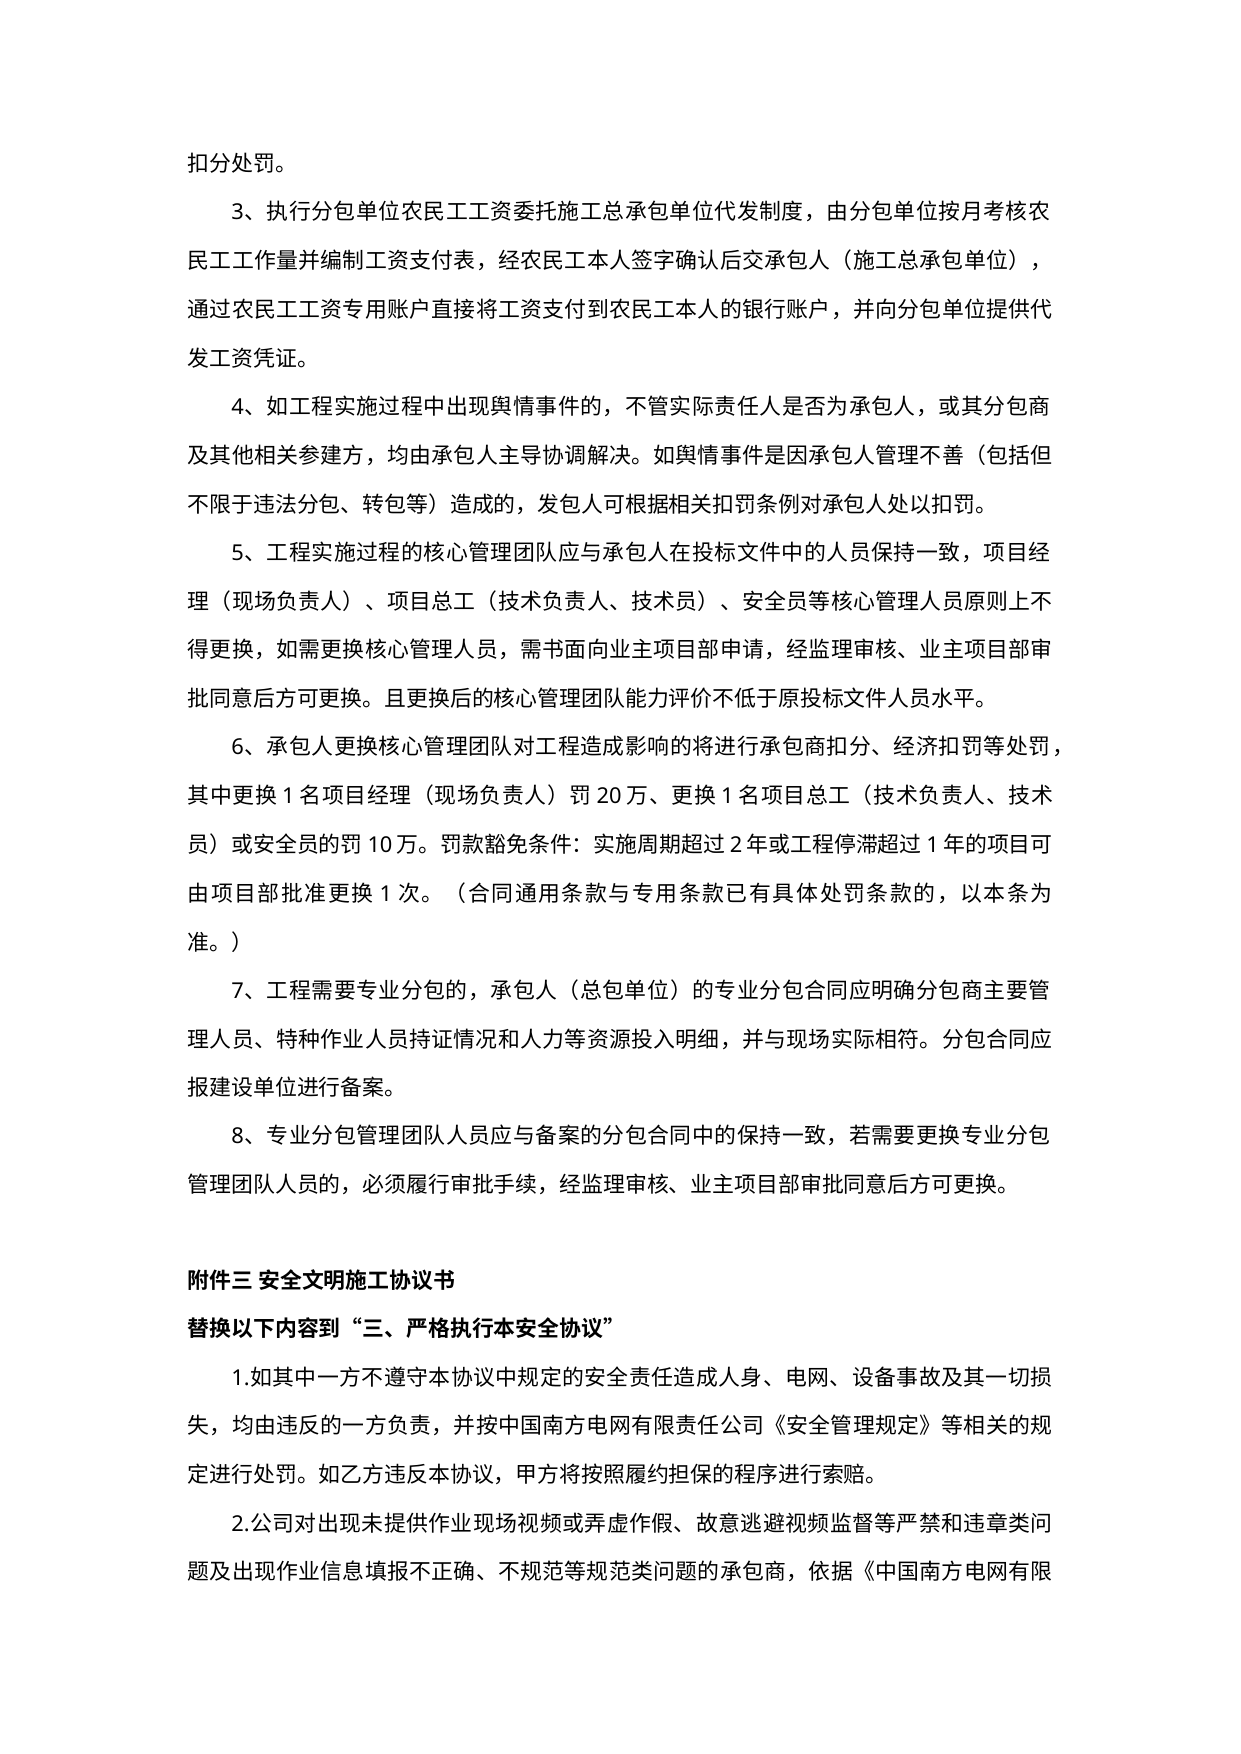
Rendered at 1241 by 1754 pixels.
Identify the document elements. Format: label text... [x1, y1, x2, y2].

text 4、如工程实施过程中出现舆情事件的，不管实际责任人是否为承包人，或其分包商及其他相关参建方，均由承包人主导协调解决。如舆情事件是因承包人管理不善（包括但不限于违法分包、转包等）造成的，发包人可根据相关扣罚条例对承包人处以扣罚。 [187, 389, 1053, 519]
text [187, 146, 1053, 178]
text 替换以下内容到“三、严格执行本安全协议” [187, 1311, 1053, 1343]
text 附件三 安全文明施工协议书 [187, 1263, 1053, 1295]
text 1.如其中一方不遵守本协议中规定的安全责任造成人身、电网、设备事故及其一切损失，均由违反的一方负责，并按中国南方电网有限责任公司《安全管理规定》等相关的规定进行处罚。如乙方违反本协议，甲方将按照履约担保的程序进行索赔。 [187, 1359, 1053, 1489]
text 3、执行分包单位农民工工资委托施工总承包单位代发制度，由分包单位按月考核农民工工作量并编制工资支付表，经农民工本人签字确认后交承包人（施工总承包单位），通过农民工工资专用账户直接将工资支付到农民工本人的银行账户，并向分包单位提供代发工资凭证。 [187, 194, 1053, 373]
text 7、工程需要专业分包的，承包人（总包单位）的专业分包合同应明确分包商主要管理人员、特种作业人员持证情况和人力等资源投入明细，并与现场实际相符。分包合同应报建设单位进行备案。 [187, 972, 1053, 1102]
text 5、工程实施过程的核心管理团队应与承包人在投标文件中的人员保持一致，项目经理（现场负责人）、项目总工（技术负责人、技术员）、安全员等核心管理人员原则上不得更换，如需更换核心管理人员，需书面向业主项目部申请，经监理审核、业主项目部审批同意后方可更换。且更换后的核心管理团队能力评价不低于原投标文件人员水平。 [187, 534, 1053, 713]
text 6、承包人更换核心管理团队对工程造成影响的将进行承包商扣分、经济扣罚等处罚，其中更换1名项目经理（现场负责人）罚20万、更换1名项目总工（技术负责人、技术员）或安全员的罚10万。罚款豁免条件：实施周期超过2年或工程停滞超过1年的项目可由项目部批准更换1次。（合同通用条款与专用条款已有具体处罚条款的，以本条为准。） [187, 729, 1053, 957]
text 8、专业分包管理团队人员应与备案的分包合同中的保持一致，若需要更换专业分包管理团队人员的，必须履行审批手续，经监理审核、业主项目部审批同意后方可更换。 [187, 1118, 1053, 1199]
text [187, 1505, 1053, 1586]
